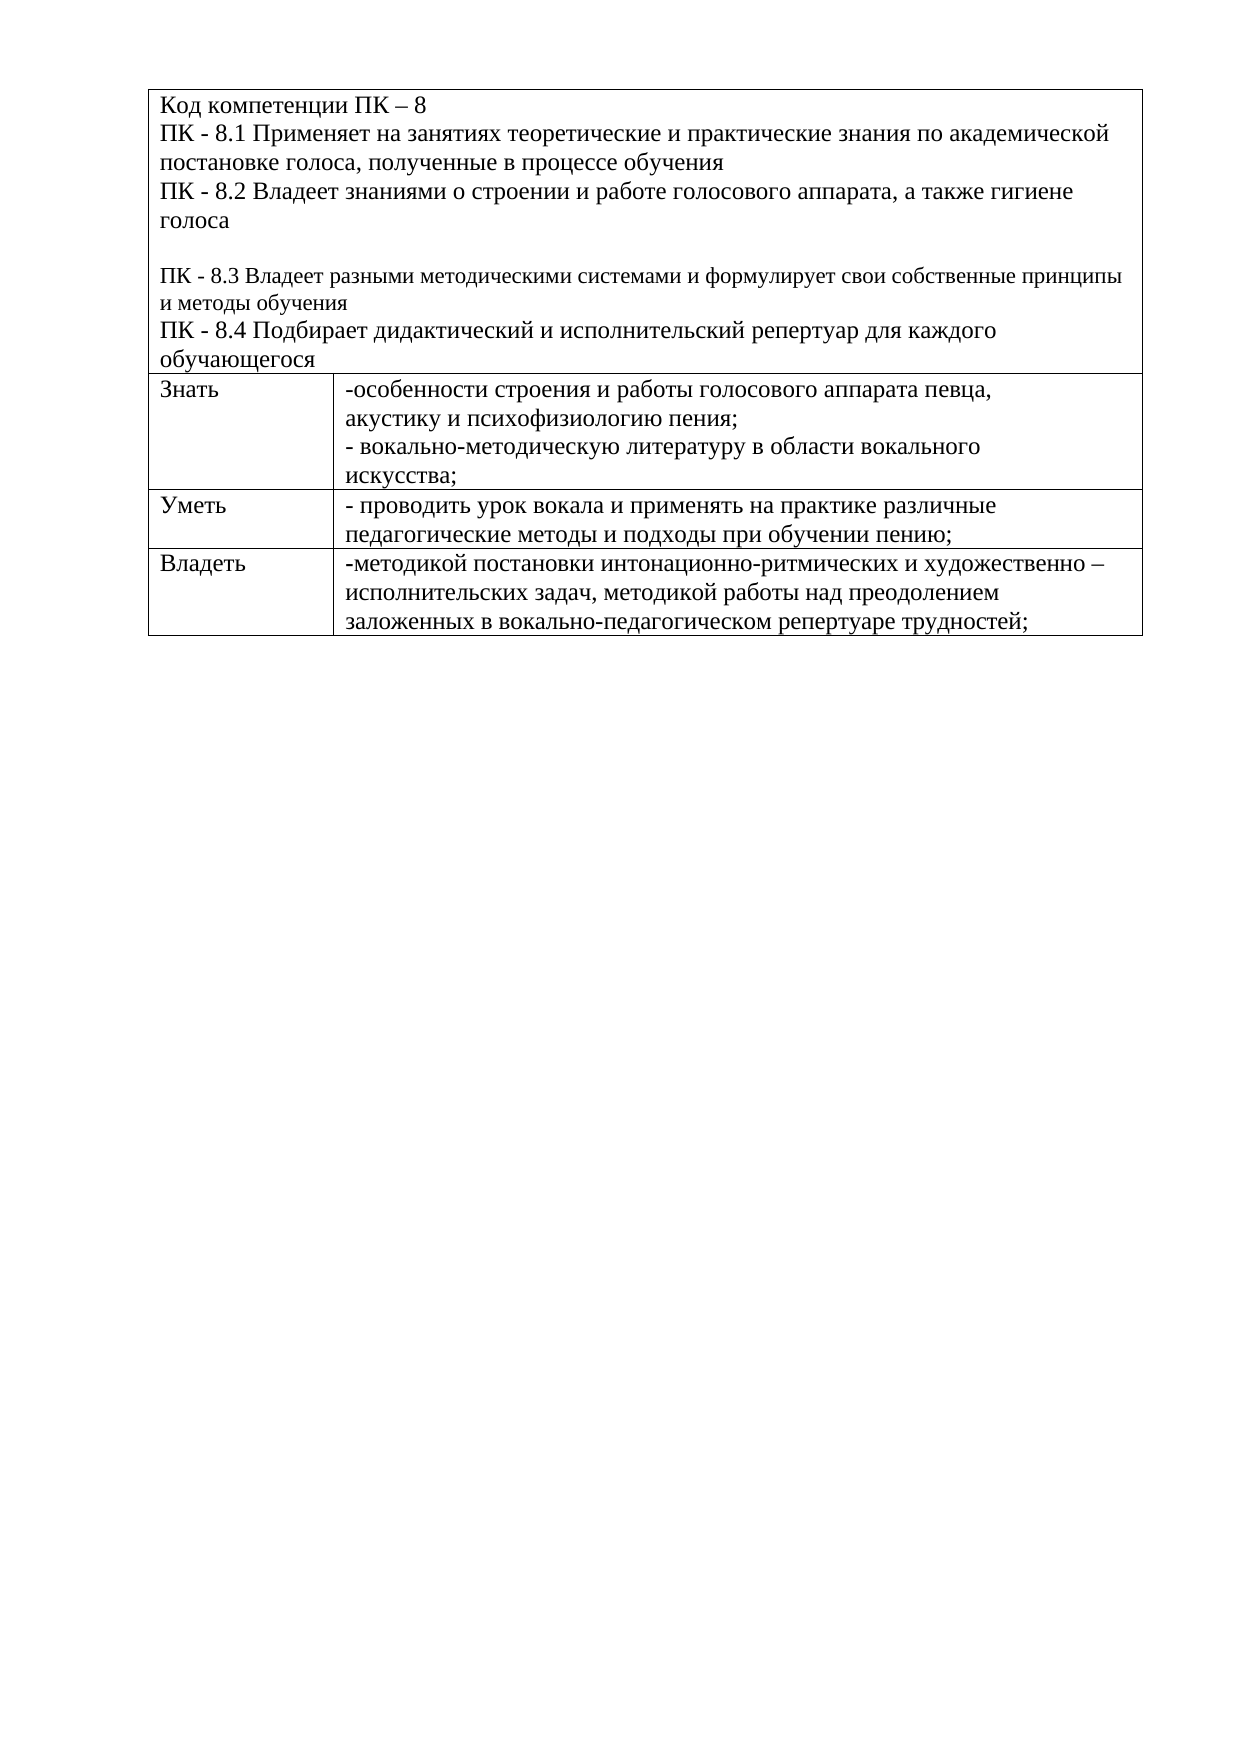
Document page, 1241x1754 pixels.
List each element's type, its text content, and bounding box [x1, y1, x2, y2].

table_cell Уметь [149, 490, 333, 547]
table_cell -особенности строения и работы голосового аппарата певца, акустику и психофизиологию пения; - вокально-методическую литературу в области вокального искусства; [334, 374, 1142, 489]
table_cell Знать [149, 374, 333, 489]
table_cell -методикой постановки интонационно-ритмических и художественно –исполнительских задач, методикой работы над преодолением заложенных в вокально-педагогическом репертуаре трудностей; [334, 549, 1142, 635]
table_cell Владеть [149, 549, 333, 635]
table_cell - проводить урок вокала и применять на практике различные педагогические методы и подходы при обучении пению; [334, 490, 1142, 547]
table_cell Код компетенции ПК – 8 ПК - 8.1 Применяет на занятиях теоретические и практические знания по академической постановке голоса, полученные в процессе обучения ПК - 8.2 Владеет знаниями о строении и работе голосового аппарата, а также гигиене голоса ПК - 8.3 Владеет разными методическими системами и формулирует свои собственные принципы и методы обучения ПК - 8.4 Подбирает дидактический и исполнительский репертуар для каждого обучающегося [149, 90, 1142, 373]
